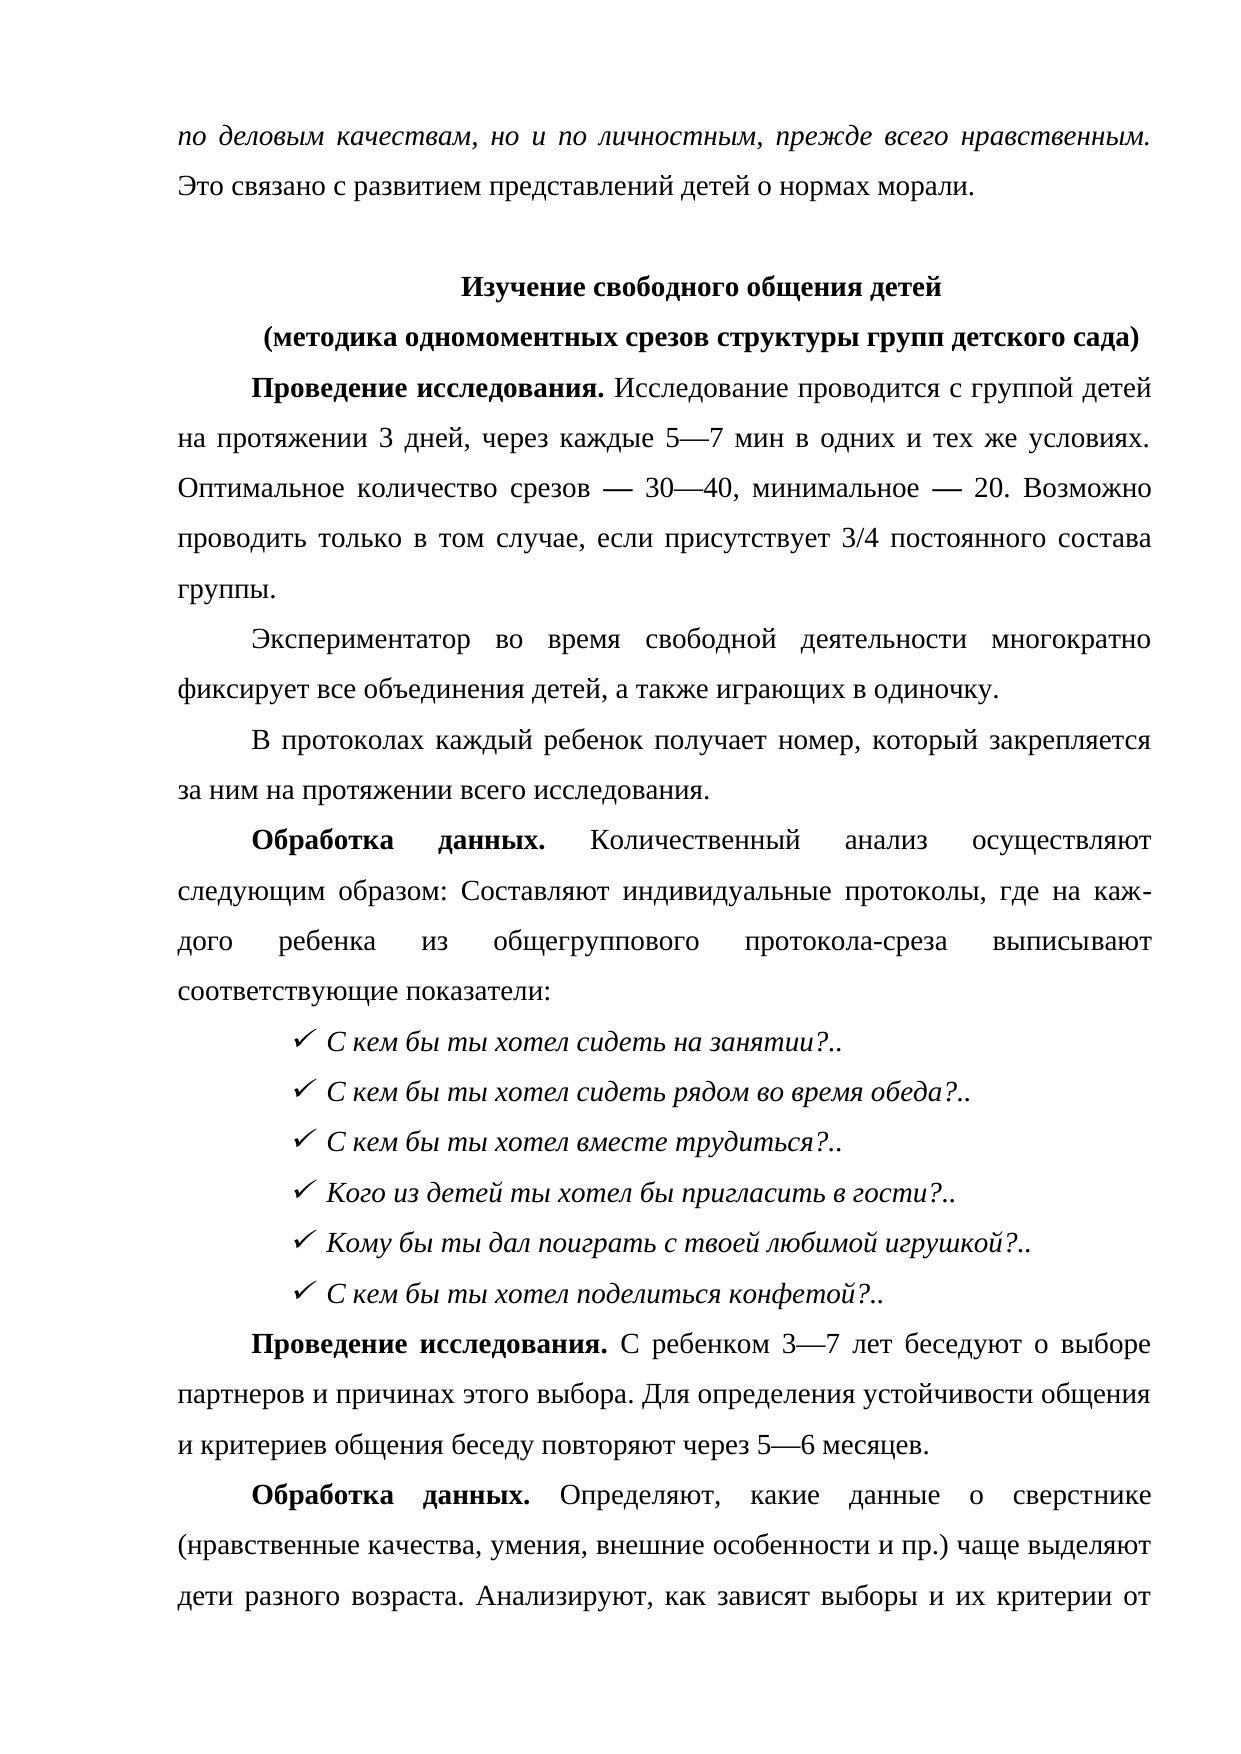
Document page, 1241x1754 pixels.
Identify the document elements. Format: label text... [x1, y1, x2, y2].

text Изучение свободного общения детей [177, 269, 1152, 303]
text Проведение исследования. Исследование проводится с группой детей на протяжении 3 дней, через каждые 5—7 мин в одних и тех же условиях. Оптимальное количество срезов — 30—40, минимальное — 20. Возможно проводить только в том случае, если присутствует 3/4 постоянного состава группы. [177, 370, 1152, 604]
list Кому бы ты дал поиграть с твоей любимой игрушкой?.. [288, 1225, 1152, 1259]
list С кем бы ты хотел сидеть на занятии?.. [288, 1024, 1152, 1057]
list С кем бы ты хотел сидеть рядом во время обеда?.. [288, 1074, 1152, 1108]
text Обработка данных. Количественный анализ осуществляют следующим образом: Составляют индивидуальные протоколы, где на каждого ребенка из общегруппового протокола-среза выписывают соответствующие показатели: [177, 822, 1152, 1007]
text Экспериментатор во время свободной деятельности многократно фиксирует все объединения детей, а также играющих в одиночку. [177, 621, 1152, 705]
list Кого из детей ты хотел бы пригласить в гости?.. [288, 1175, 1152, 1209]
text Проведение исследования. С ребенком 3—7 лет беседуют о выборе партнеров и причинах этого выбора. Для определения устойчивости общения и критериев общения беседу повторяют через 5—6 месяцев. [177, 1326, 1152, 1460]
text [177, 1477, 1152, 1611]
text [177, 118, 1152, 202]
list С кем бы ты хотел поделиться конфетой?.. [288, 1276, 1152, 1309]
list С кем бы ты хотел вместе трудиться?.. [288, 1124, 1152, 1158]
text (методика одномоментных срезов структуры групп детского сада) [177, 319, 1152, 353]
text В протоколах каждый ребенок получает номер, который закрепляется за ним на протяжении всего исследования. [177, 722, 1152, 806]
